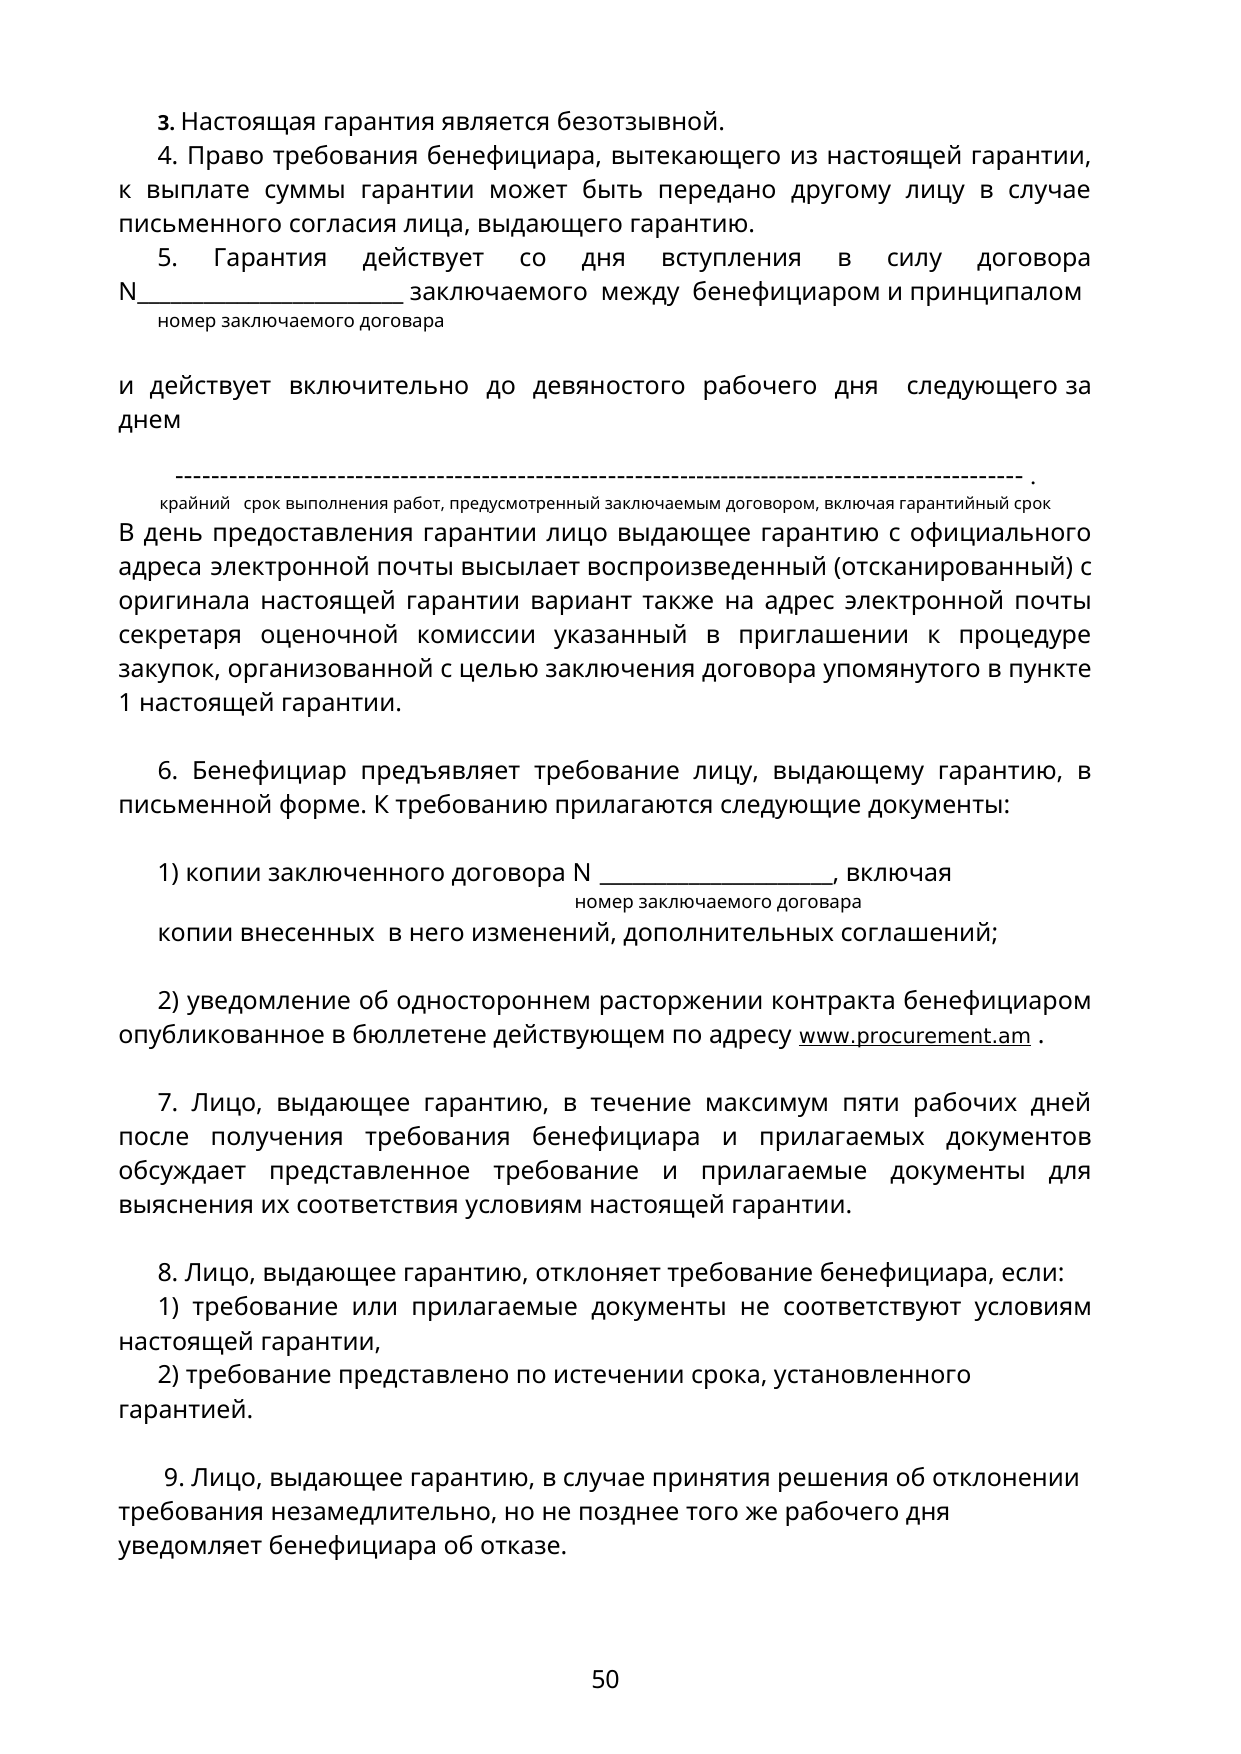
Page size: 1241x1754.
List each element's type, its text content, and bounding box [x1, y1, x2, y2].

text 2) требование представлено по истечении срока, установленного гарантией. [118, 1357, 1092, 1425]
text ------------------------------------------------------------------------------------------------ . крайний срок выполнения работ, предусмотренный заключаемым договором, включая гарантийный срок [118, 457, 1092, 514]
text 6. Бенефициар предъявляет требование лицу, выдающему гарантию, в письменной форме. К требованию прилагаются следующие документы: [118, 753, 1092, 821]
text 3. Настоящая гарантия является безотзывной. [118, 103, 1092, 137]
text номер заключаемого договара [118, 308, 1092, 333]
text и действует включительно до девяностого рабочего дня следующего за днем [118, 367, 1092, 436]
text 5. Гарантия действует со дня вступления в силу договора N________________________ заключаемого между бенефициаром и принципалом [118, 240, 1092, 308]
text 1) требование или прилагаемые документы не соответствуют условиям настоящей гарантии, [118, 1289, 1092, 1357]
text В день предоставления гарантии лицо выдающее гарантию с официального адреса электронной почты высылает воспроизведенный (отсканированный) с оригинала настоящей гарантии вариант также на адрес электронной почты секретаря оценочной комиссии указанный в приглашении к процедуре закупок, организованной с целью заключения договора упомянутого в пункте 1 настоящей гарантии. [118, 514, 1092, 718]
text 7. Лицо, выдающее гарантию, в течение максимум пяти рабочих дней после получения требования бенефициара и прилагаемых документов обсуждает представленное требование и прилагаемые документы для выяснения их соответствия условиям настоящей гарантии. [118, 1085, 1092, 1221]
text 1) копии заключенного договора N _____________________, включая [118, 855, 1092, 889]
text 4. Право требования бенефициара, вытекающего из настоящей гарантии, к выплате суммы гарантии может быть передано другому лицу в случае письменного согласия лица, выдающего гарантию. [118, 137, 1092, 240]
text 8. Лицо, выдающее гарантию, отклоняет требование бенефициара, если: [118, 1255, 1092, 1289]
text копии внесенных в него изменений, дополнительных соглашений; [118, 914, 1092, 948]
text 9. Лицо, выдающее гарантию, в случае принятия решения об отклонении требования незамедлительно, но не позднее того же рабочего дня уведомляет бенефициара об отказе. [118, 1459, 1092, 1562]
text номер заключаемого договара [118, 889, 1092, 914]
text 2) уведомление об одностороннем расторжении контракта бенефициаром опубликованное в бюллетене действующем по адресу www.procurement.am . [118, 982, 1092, 1051]
